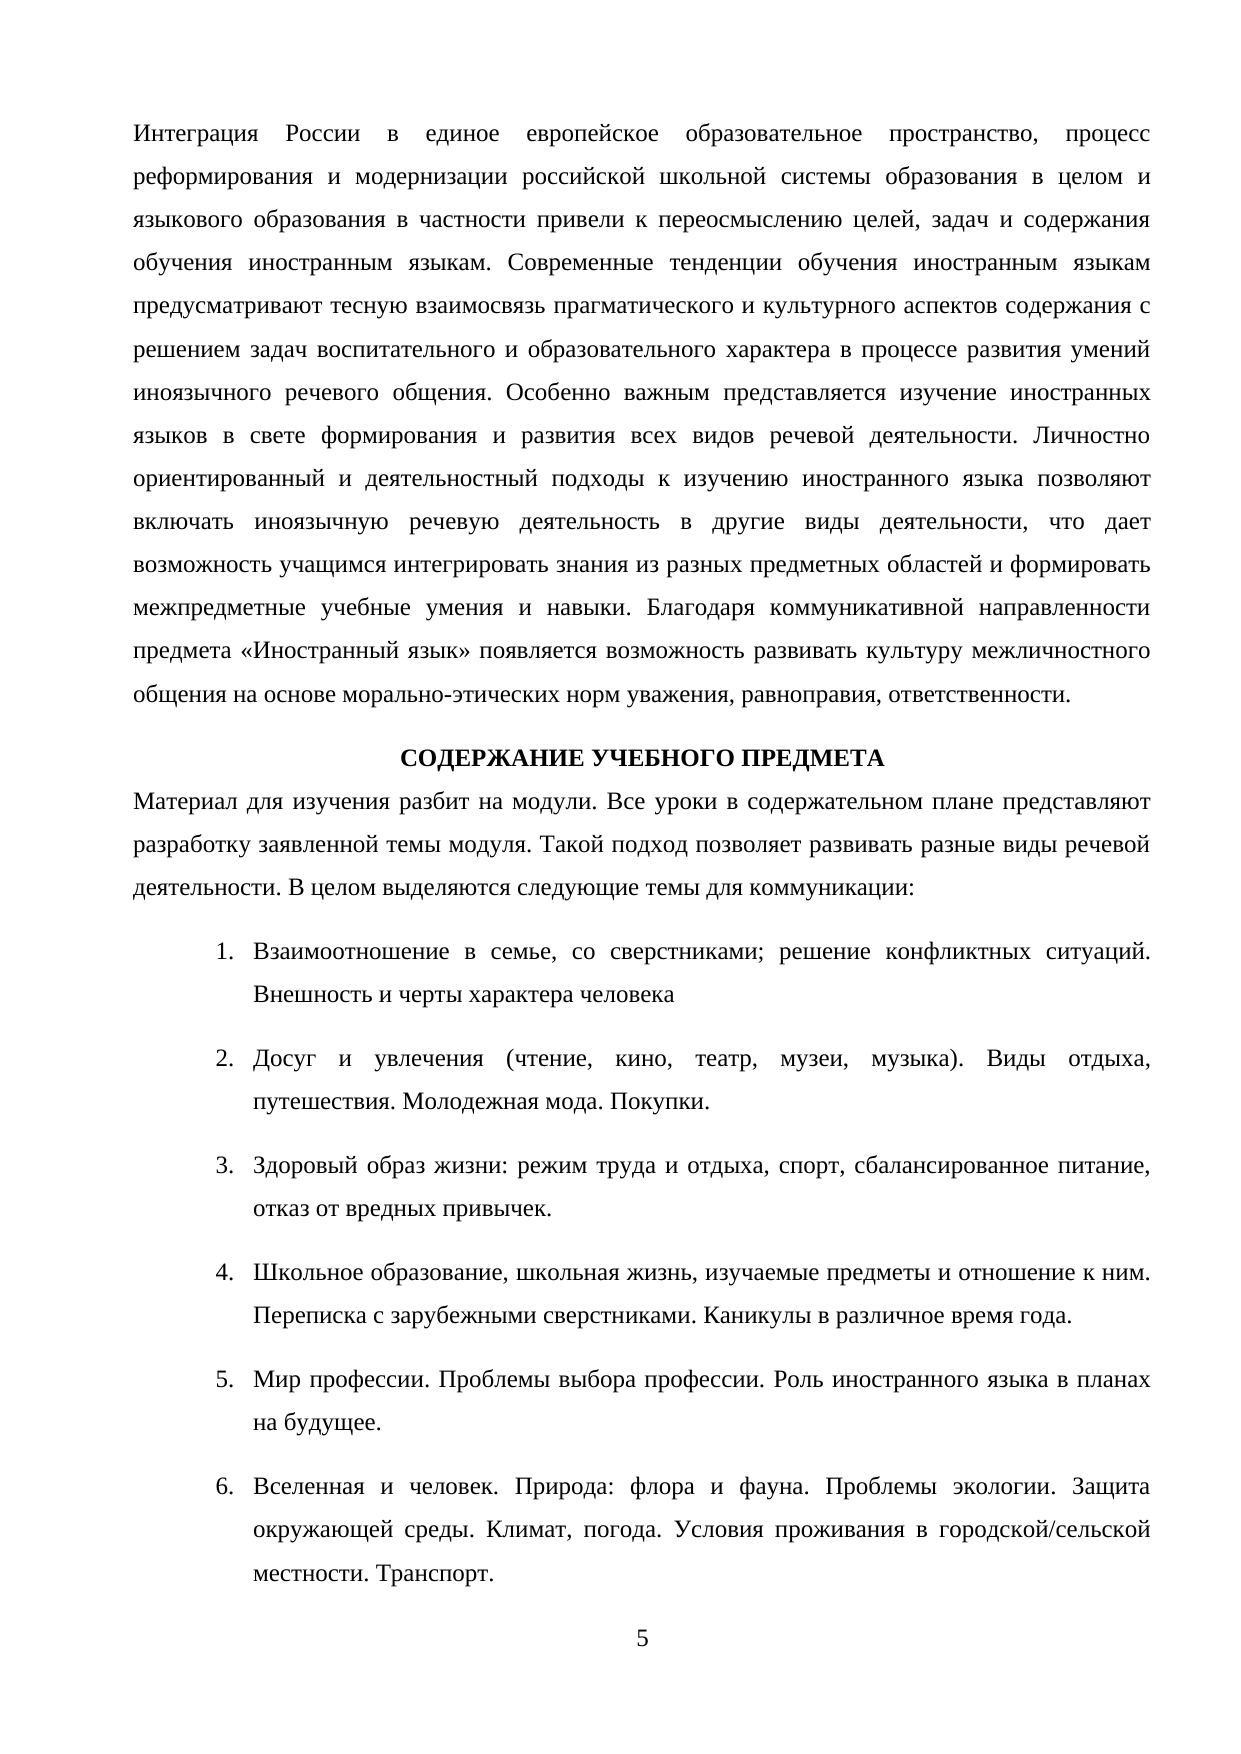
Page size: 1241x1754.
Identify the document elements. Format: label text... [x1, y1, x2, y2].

text Интеграция России в единое европейское образовательное пространство, процесс реформирования и модернизации российской школьной системы образования в целом и языкового образования в частности привели к переосмыслению целей, задач и содержания обучения иностранным языкам. Современные тенденции обучения иностранным языкам предусматривают тесную взаимосвязь прагматического и культурного аспектов содержания с решением задач воспитательного и образовательного характера в процессе развития умений иноязычного речевого общения. Особенно важным представляется изучение иностранных языков в свете формирования и развития всех видов речевой деятельности. Личностно ориентированный и деятельностный подходы к изучению иностранного языка позволяют включать иноязычную речевую деятельность в другие виды деятельности, что дает возможность учащимся интегрировать знания из разных предметных областей и формировать межпредметные учебные умения и навыки. Благодаря коммуникативной направленности предмета «Иностранный язык» появляется возможность развивать культуру межличностного общения на основе морально-этических норм уважения, равноправия, ответственности. [133, 118, 1152, 707]
list Школьное образование, школьная жизнь, изучаемые предметы и отношение к ним. Переписка с зарубежными сверстниками. Каникулы в различное время года. [215, 1257, 1152, 1329]
list Взаимоотношение в семье, со сверстниками; решение конфликтных ситуаций. Внешность и черты характера человека [215, 936, 1152, 1008]
list Мир профессии. Проблемы выбора профессии. Роль иностранного языка в планах на будущее. [215, 1364, 1152, 1436]
text Материал для изучения разбит на модули. Все уроки в содержательном плане представляют разработку заявленной темы модуля. Такой подход позволяет развивать разные виды речевой деятельности. В целом выделяются следующие темы для коммуникации: [133, 786, 1152, 901]
list Досуг и увлечения (чтение, кино, театр, музеи, музыка). Виды отдыха, путешествия. Молодежная мода. Покупки. [215, 1043, 1152, 1115]
text СОДЕРЖАНИЕ УЧЕБНОГО ПРЕДМЕТА [133, 743, 1152, 771]
list Здоровый образ жизни: режим труда и отдыха, спорт, сбалансированное питание, отказ от вредных привычек. [215, 1150, 1152, 1222]
list Вселенная и человек. Природа: флора и фауна. Проблемы экологии. Защита окружающей среды. Климат, погода. Условия проживания в городской/сельской местности. Транспорт. [215, 1471, 1152, 1586]
